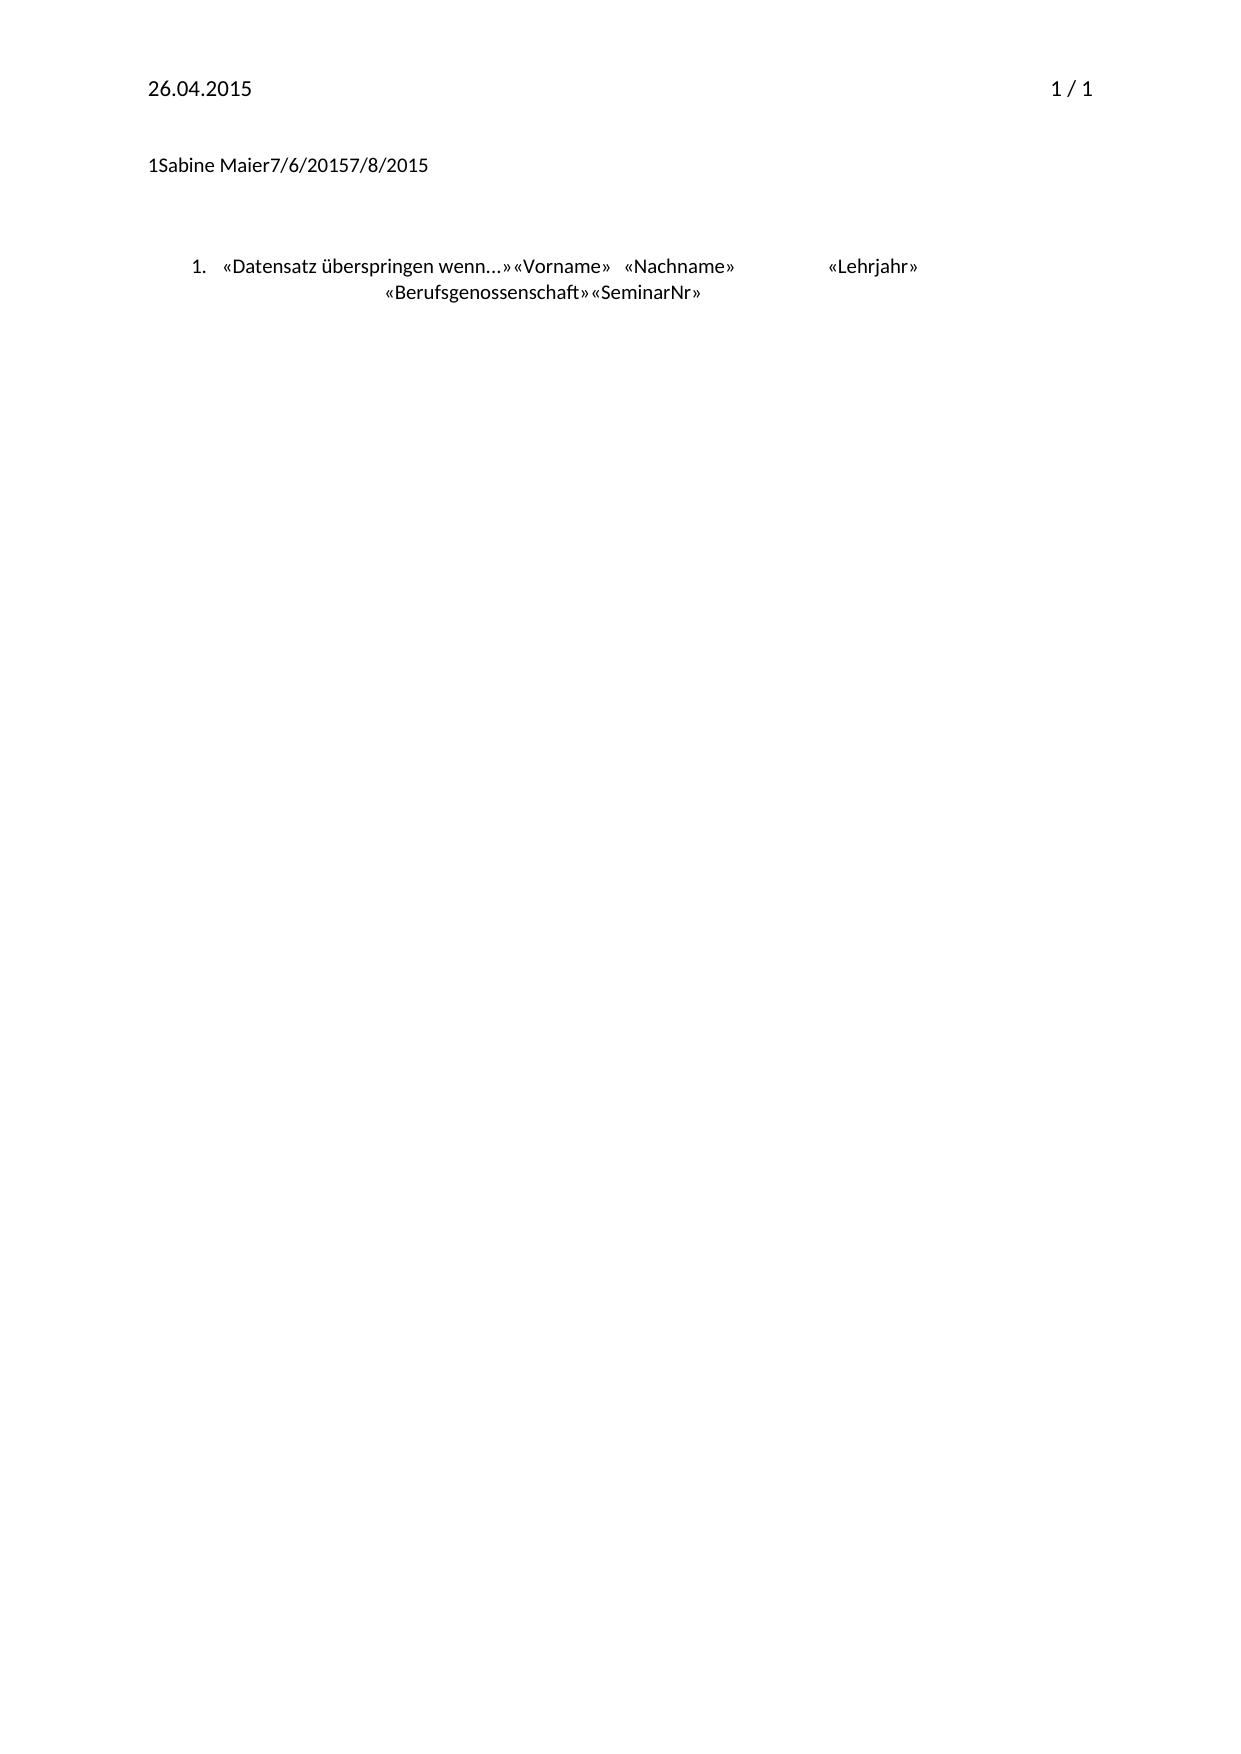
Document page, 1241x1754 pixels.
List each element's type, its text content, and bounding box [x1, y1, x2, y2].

list «Datensatz überspringen wenn...»«Vorname» «Nachname» «Lehrjahr» «Berufsgenossenschaft»«SeminarNr» [207, 253, 1092, 304]
list 91Sabine Maier7/6/20157/8/2015 [148, 152, 1092, 177]
